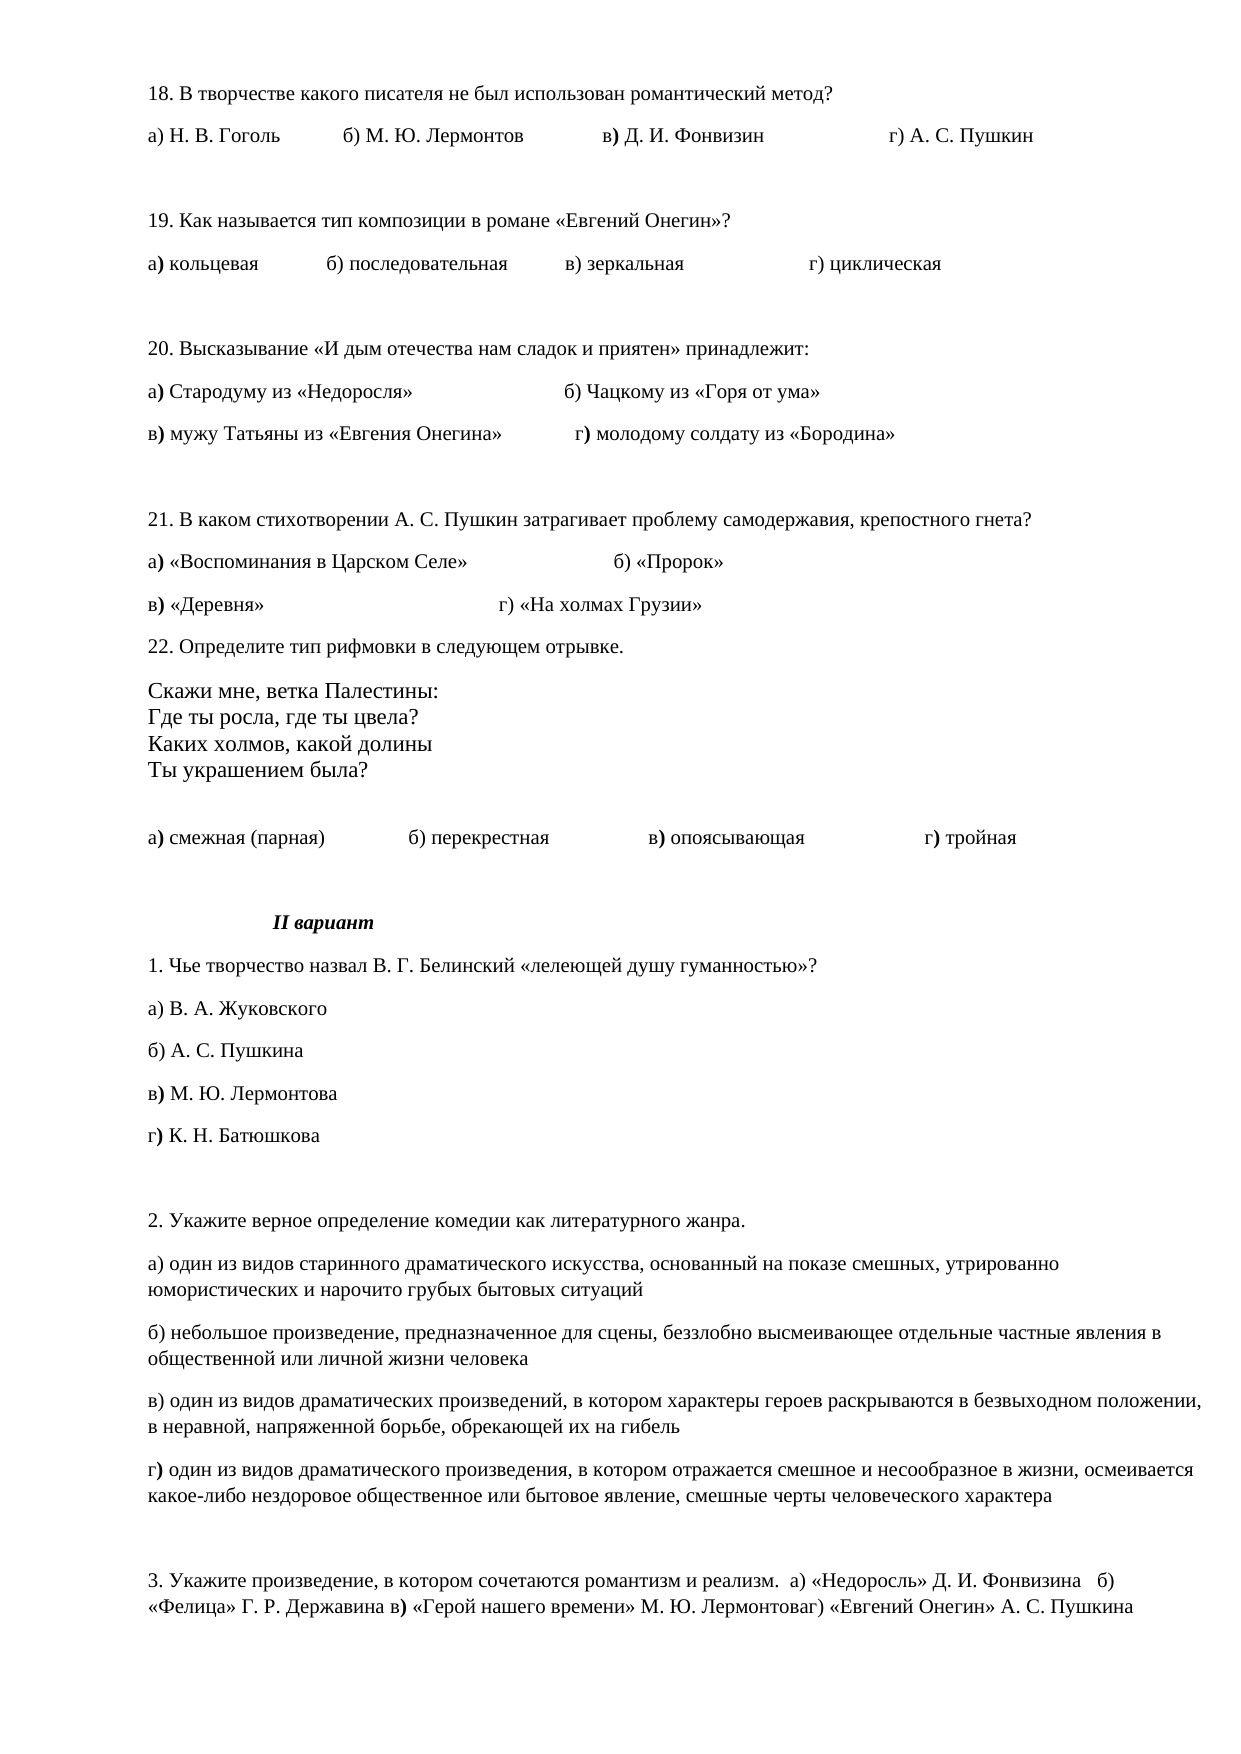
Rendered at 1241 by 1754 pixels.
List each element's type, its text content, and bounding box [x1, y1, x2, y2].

text 22. Определите тип рифмовки в следующем отрывке. [148, 634, 1208, 658]
text II вариант [148, 910, 1208, 934]
text 2. Укажите верное определение комедии как литературного жанра. [148, 1208, 1208, 1232]
text а) В. А. Жуковского [148, 995, 1208, 1019]
text а) Стародуму из «Недоросля» б) Чацкому из «Горя от ума» [148, 379, 1208, 403]
text Ты украшением была? [148, 756, 1208, 782]
text г) К. Н. Батюшкова [148, 1123, 1208, 1147]
text 21. В каком стихотворении А. С. Пушкин затрагивает проблему самодержавия, крепостного гнета? [148, 507, 1208, 531]
text Где ты росла, где ты цвела? [148, 703, 1208, 730]
text а) один из видов старинного драматического искусства, основанный на показе смешных, утрированно юмористических и нарочито грубых бытовых ситуаций [148, 1251, 1208, 1301]
text а) «Воспоминания в Царском Селе» б) «Пророк» [148, 549, 1208, 573]
text Каких холмов, какой долины [148, 730, 1208, 756]
text 3. Укажите произведение, в котором сочетаются романтизм и реализм. а) «Недоросль» Д. И. Фонвизина б) «Фелица» Г. Р. Державина в) «Герой нашего времени» М. Ю. Лермонтоваг) «Евгений Онегин» А. С. Пушкина [148, 1568, 1208, 1618]
text в) один из видов драматических произведений, в котором характеры героев раскрываются в безвыходном положении, в неравной, напряженной борьбе, обрекающей их на гибель [148, 1388, 1208, 1438]
text в) мужу Татьяны из «Евгения Онегина» г) молодому солдату из «Бородина» [148, 421, 1208, 445]
text б) А. С. Пушкина [148, 1038, 1208, 1062]
text б) небольшое произведение, предназначенное для сцены, беззлобно высмеивающее отдельные частные явления в общественной или личной жизни человека [148, 1319, 1208, 1369]
text а) кольцевая б) последовательная в) зеркальная г) циклическая [148, 251, 1208, 275]
text 18. В творчестве какого писателя не был использован романтический метод? [148, 81, 1208, 104]
text в) М. Ю. Лермонтова [148, 1081, 1208, 1105]
text а) Н. В. Гоголь б) М. Ю. Лермонтов в) Д. И. Фонвизин г) А. С. Пушкин [148, 123, 1208, 147]
text г) один из видов драматического произведения, в котором отражается смешное и несообразное в жизни, осмеивается какое-либо нездоровое общественное или бытовое явление, смешные черты человеческого характера [148, 1457, 1208, 1507]
text 1. Чье творчество назвал В. Г. Белинский «лелеющей душу гуманностью»? [148, 953, 1208, 977]
text 19. Как называется тип композиции в романе «Евгений Онегин»? [148, 208, 1208, 232]
text в) «Деревня» г) «На холмах Грузии» [148, 592, 1208, 616]
text Скажи мне, ветка Палестины: [148, 677, 1208, 703]
text 20. Высказывание «И дым отечества нам сладок и приятен» принадлежит: [148, 336, 1208, 360]
text а) смежная (парная) б) перекрестная в) опоясывающая г) тройная [148, 825, 1208, 849]
